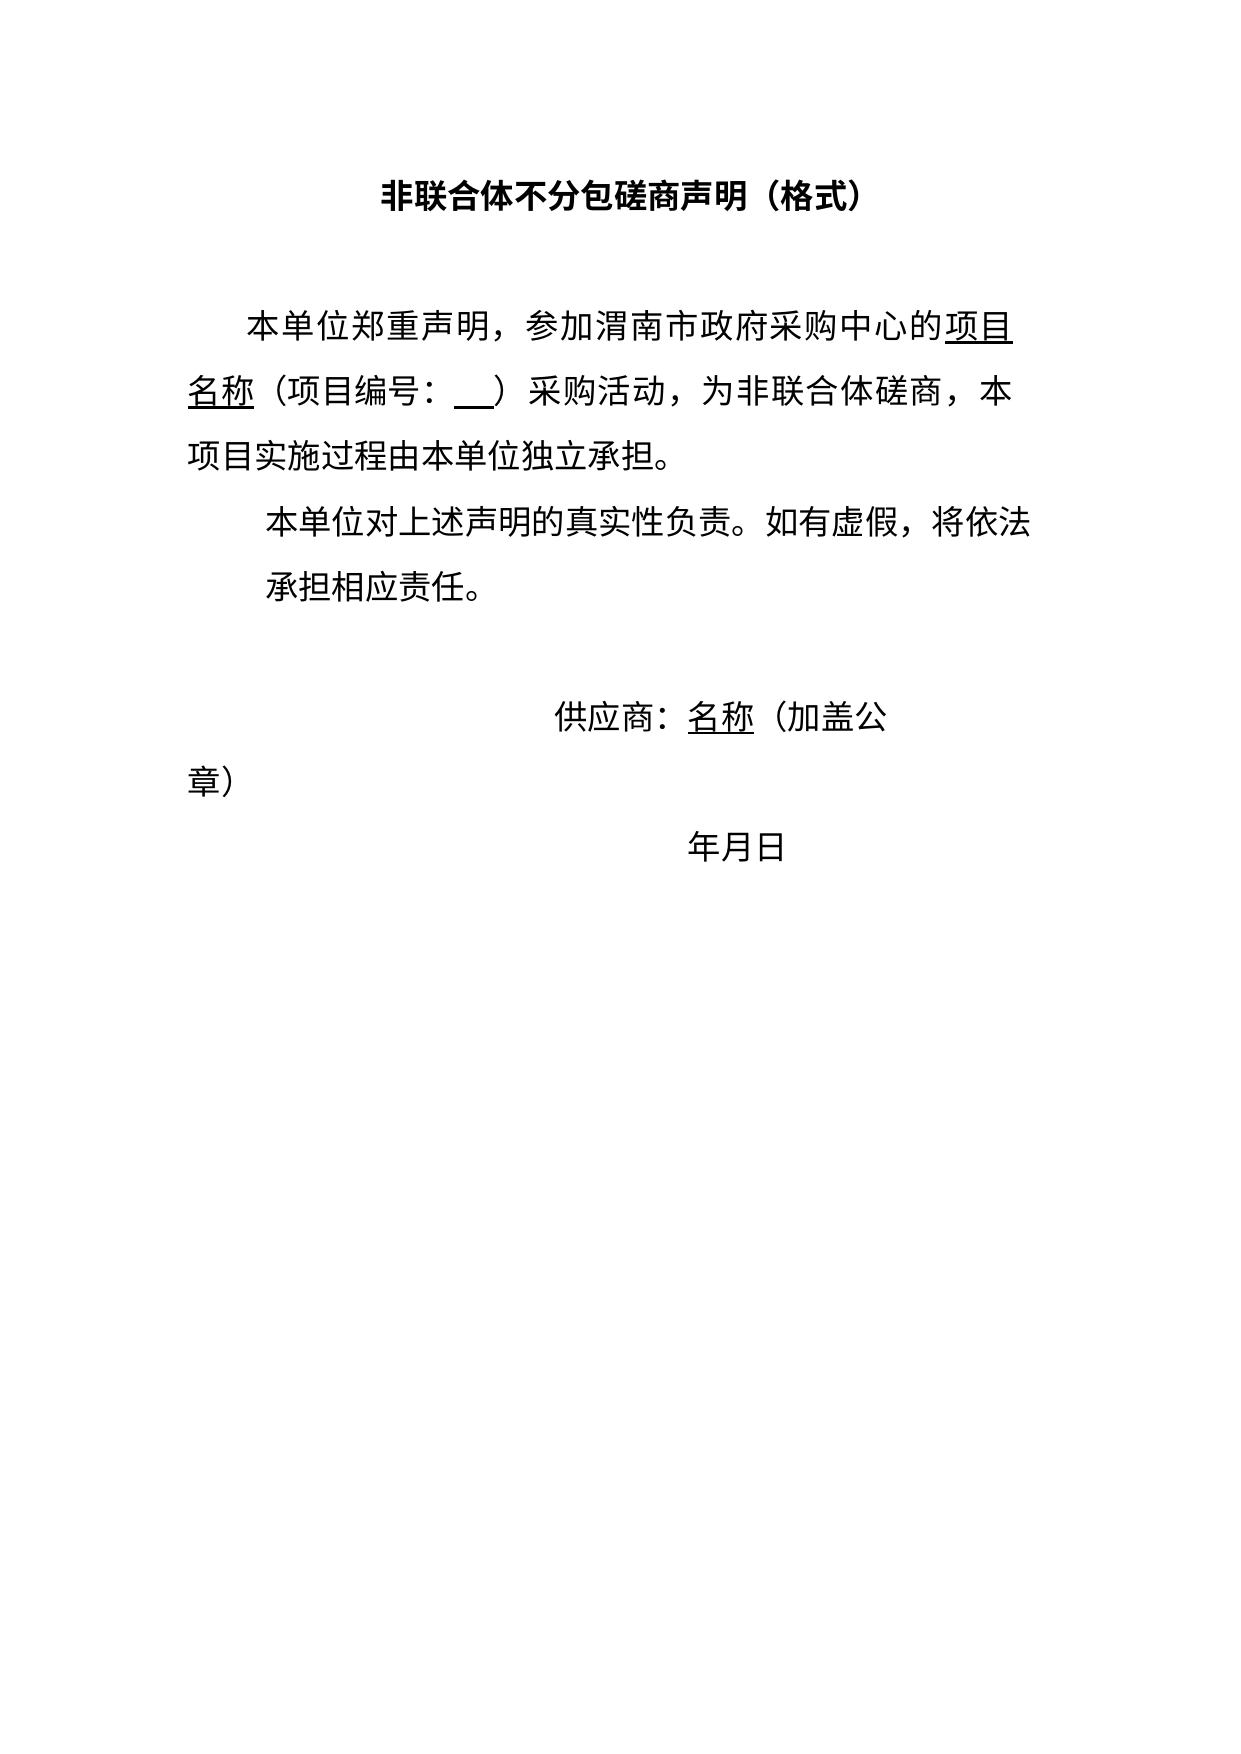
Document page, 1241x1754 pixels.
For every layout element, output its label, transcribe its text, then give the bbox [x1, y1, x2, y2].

text 年月日 [187, 812, 953, 877]
text 非联合体不分包磋商声明（格式） [239, 162, 1022, 227]
text 本单位郑重声明，参加渭南市政府采购中心的项目名称（项目编号： ）采购活动，为非联合体磋商，本项目实施过程由本单位独立承担。 [187, 292, 1013, 487]
text 供应商：名称（加盖公章） [187, 682, 953, 812]
text 本单位对上述声明的真实性负责。如有虚假，将依法承担相应责任。 [265, 487, 1053, 617]
